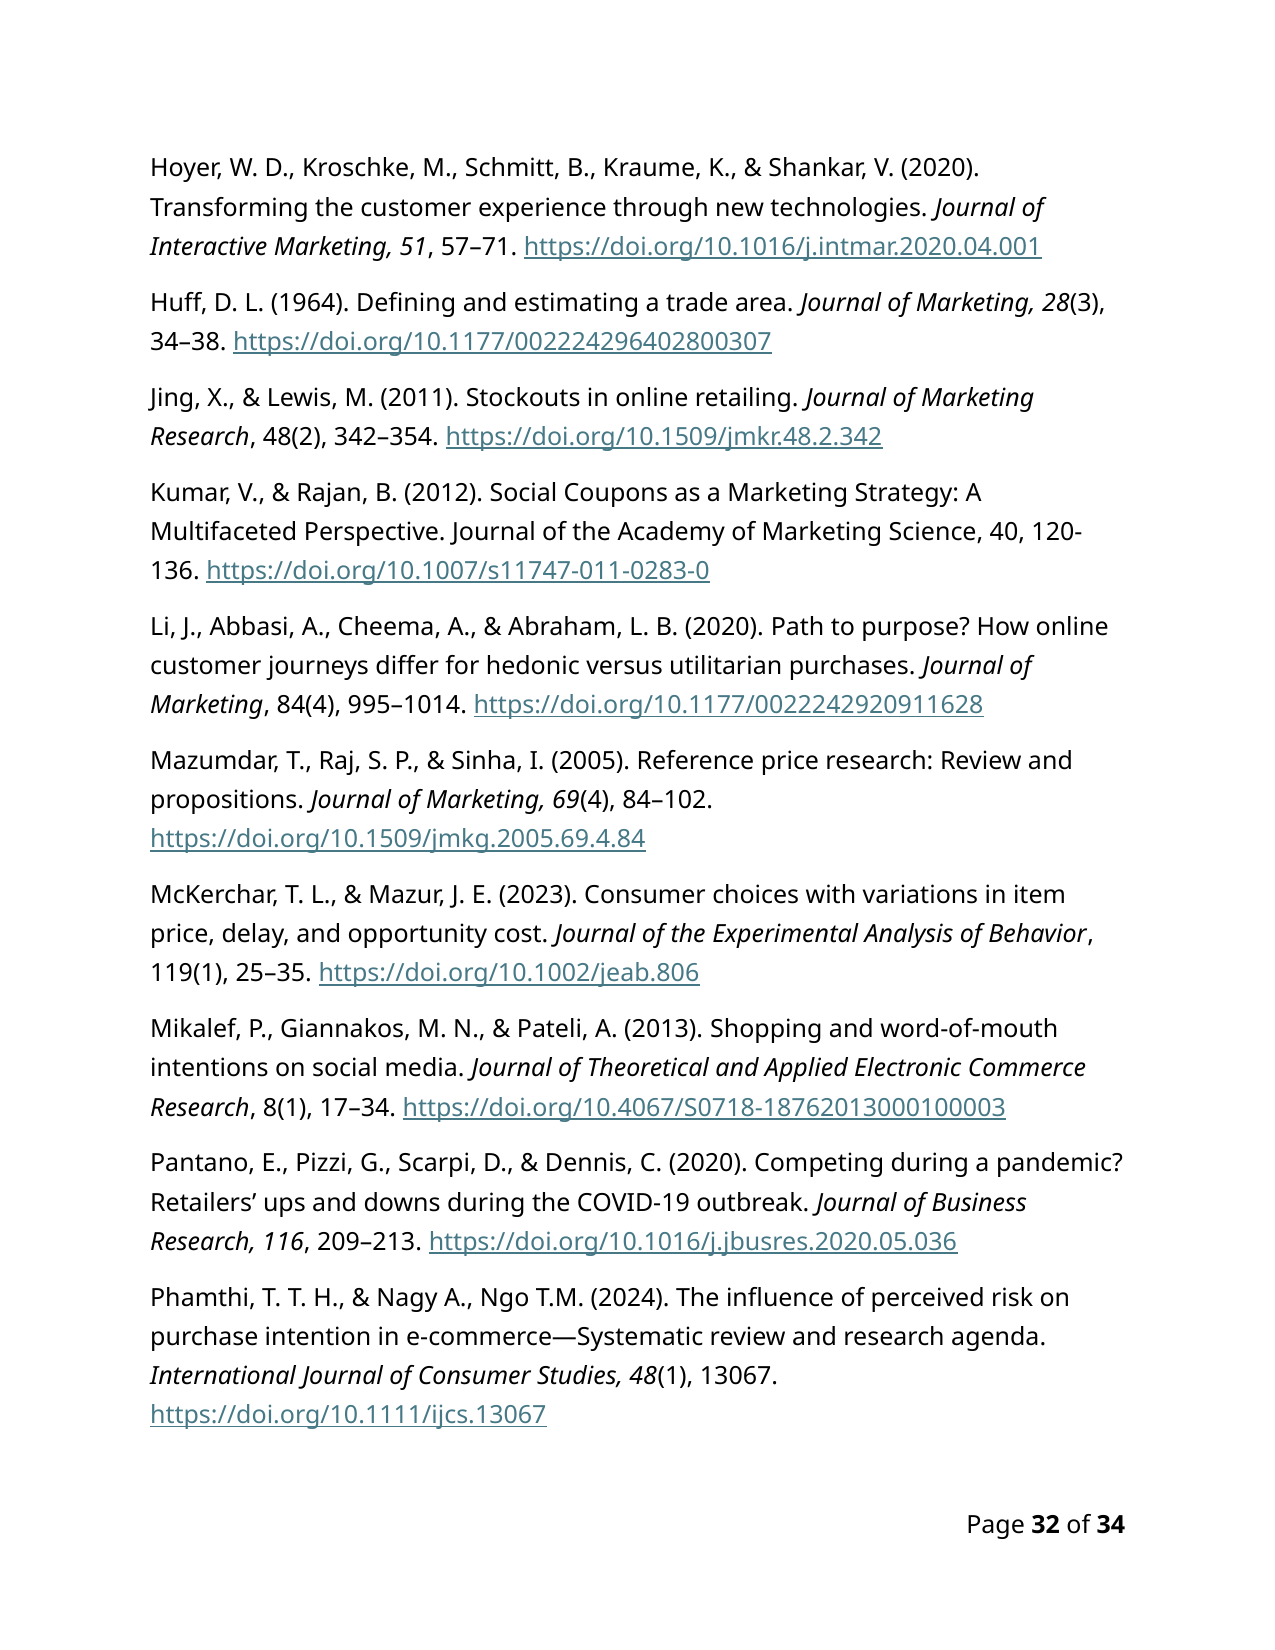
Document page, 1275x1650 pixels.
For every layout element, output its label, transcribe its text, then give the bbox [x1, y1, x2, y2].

text Mazumdar, T., Raj, S. P., & Sinha, I. (2005). Reference price research: Review and propositions. Journal of Marketing, 69(4), 84–102. https://doi.org/10.1509/jmkg.2005.69.4.84 [150, 742, 1125, 855]
text Pantano, E., Pizzi, G., Scarpi, D., & Dennis, C. (2020). Competing during a pandemic? Retailers’ ups and downs during the COVID-19 outbreak. Journal of Business Research, 116, 209–213. https://doi.org/10.1016/j.jbusres.2020.05.036 [150, 1145, 1125, 1257]
text Mikalef, P., Giannakos, M. N., & Pateli, A. (2013). Shopping and word-of-mouth intentions on social media. Journal of Theoretical and Applied Electronic Commerce Research, 8(1), 17–34. https://doi.org/10.4067/S0718-18762013000100003 [150, 1011, 1125, 1123]
text Jing, X., & Lewis, M. (2011). Stockouts in online retailing. Journal of Marketing Research, 48(2), 342–354. https://doi.org/10.1509/jmkr.48.2.342 [150, 379, 1125, 452]
text Hoyer, W. D., Kroschke, M., Schmitt, B., Kraume, K., & Shankar, V. (2020). Transforming the customer experience through new technologies. Journal of Interactive Marketing, 51, 57–71. https://doi.org/10.1016/j.intmar.2020.04.001 [150, 150, 1125, 262]
text Huff, D. L. (1964). Defining and estimating a trade area. Journal of Marketing, 28(3), 34–38. https://doi.org/10.1177/002224296402800307 [150, 284, 1125, 357]
text McKerchar, T. L., & Mazur, J. E. (2023). Consumer choices with variations in item price, delay, and opportunity cost. Journal of the Experimental Analysis of Behavior, 119(1), 25–35. https://doi.org/10.1002/jeab.806 [150, 877, 1125, 989]
text Kumar, V., & Rajan, B. (2012). Social Coupons as a Marketing Strategy: A Multifaceted Perspective. Journal of the Academy of Marketing Science, 40, 120-136. https://doi.org/10.1007/s11747-011-0283-0 [150, 474, 1125, 587]
text Li, J., Abbasi, A., Cheema, A., & Abraham, L. B. (2020). Path to purpose? How online customer journeys differ for hedonic versus utilitarian purchases. Journal of Marketing, 84(4), 995–1014. https://doi.org/10.1177/0022242920911628 [150, 608, 1125, 721]
text Phamthi, T. T. H., & Nagy A., Ngo T.M. (2024). The influence of perceived risk on purchase intention in e‐commerce—Systematic review and research agenda. International Journal of Consumer Studies, 48(1), 13067. https://doi.org/10.1111/ijcs.13067 [150, 1279, 1125, 1431]
